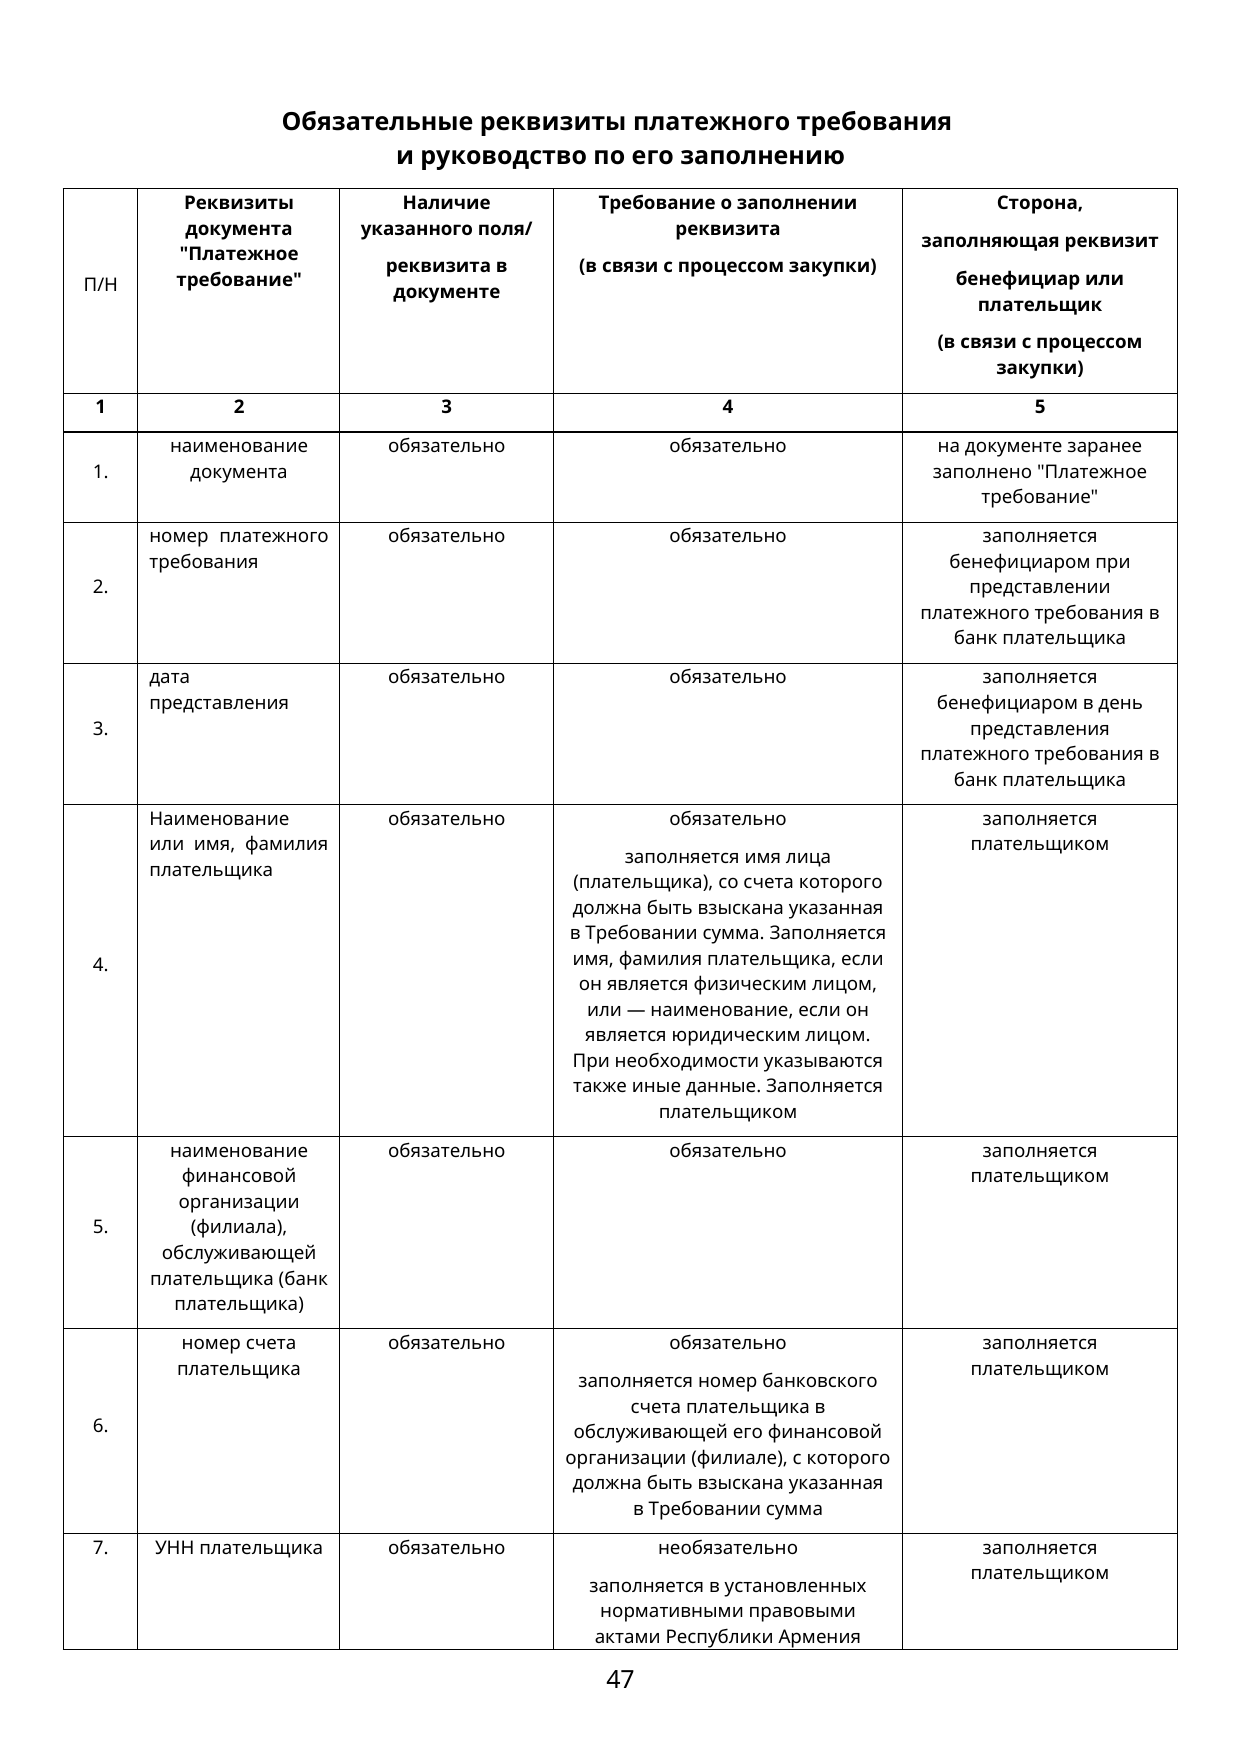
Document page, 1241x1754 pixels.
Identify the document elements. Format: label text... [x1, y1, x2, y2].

table_cell заполняется плательщиком [903, 1534, 1177, 1649]
table_cell Наименование или имя, фамилия плательщика [138, 805, 339, 1136]
table_cell наименование документа [138, 433, 339, 522]
table_cell 1 [64, 394, 137, 431]
table_cell обязательно [340, 1534, 553, 1649]
table_cell 4. [64, 805, 137, 1136]
table_cell обязательно [554, 1137, 902, 1328]
table_cell обязательно [340, 1137, 553, 1328]
table_cell 1. [64, 433, 137, 522]
table_cell заполняется бенефициаром при представлении платежного требования в банк плательщика [903, 523, 1177, 663]
table_cell 5 [903, 394, 1177, 431]
table_cell 2 [138, 394, 339, 431]
table_cell обязательно [554, 433, 902, 522]
table_cell обязательно [340, 1329, 553, 1533]
table_cell обязательно [340, 433, 553, 522]
table_cell дата представления [138, 664, 339, 804]
table_cell 4 [554, 394, 902, 431]
table_header Реквизиты документа "Платежное требование" [138, 189, 339, 392]
table_cell 6. [64, 1329, 137, 1533]
table_cell номер счета плательщика [138, 1329, 339, 1533]
table_cell обязательно [554, 664, 902, 804]
table_header Требование о заполнении реквизита (в связи с процессом закупки) [554, 189, 902, 392]
table_cell 2. [64, 523, 137, 663]
table_cell на документе заранее заполнено "Платежное требование" [903, 433, 1177, 522]
table_cell обязательно [340, 523, 553, 663]
table_cell наименование финансовой организации (филиала), обслуживающей плательщика (банк плательщика) [138, 1137, 339, 1328]
table_cell обязательно заполняется номер банковского счета плательщика в обслуживающей его финансовой организации (филиале), с которого должна быть взыскана указанная в Требовании сумма [554, 1329, 902, 1533]
table_cell номер платежного требования [138, 523, 339, 663]
table_header Сторона, заполняющая реквизит бенефициар или плательщик (в связи с процессом закупки) [903, 189, 1177, 392]
text Обязательные реквизиты платежного требования и руководство по его заполнению [148, 103, 1093, 172]
table_cell обязательно заполняется имя лица (плательщика), со счета которого должна быть взыскана указанная в Требовании сумма. Заполняется имя, фамилия плательщика, если он является физическим лицом, или — наименование, если он является юридическим лицом. При необходимости указываются также иные данные. Заполняется плательщиком [554, 805, 902, 1136]
table_cell 7. [64, 1534, 137, 1649]
table_cell обязательно [340, 805, 553, 1136]
table_cell УНН плательщика [138, 1534, 339, 1649]
table_cell заполняется плательщиком [903, 1137, 1177, 1328]
table_cell 3 [340, 394, 553, 431]
table_header П/Н [64, 189, 137, 392]
table_cell 5. [64, 1137, 137, 1328]
table_cell заполняется плательщиком [903, 805, 1177, 1136]
table_cell заполняется бенефициаром в день представления платежного требования в банк плательщика [903, 664, 1177, 804]
table_header Наличие указанного поля/ реквизита в документе [340, 189, 553, 392]
table_cell обязательно [554, 523, 902, 663]
table_cell обязательно [340, 664, 553, 804]
table_cell 3. [64, 664, 137, 804]
table_cell заполняется плательщиком [903, 1329, 1177, 1533]
